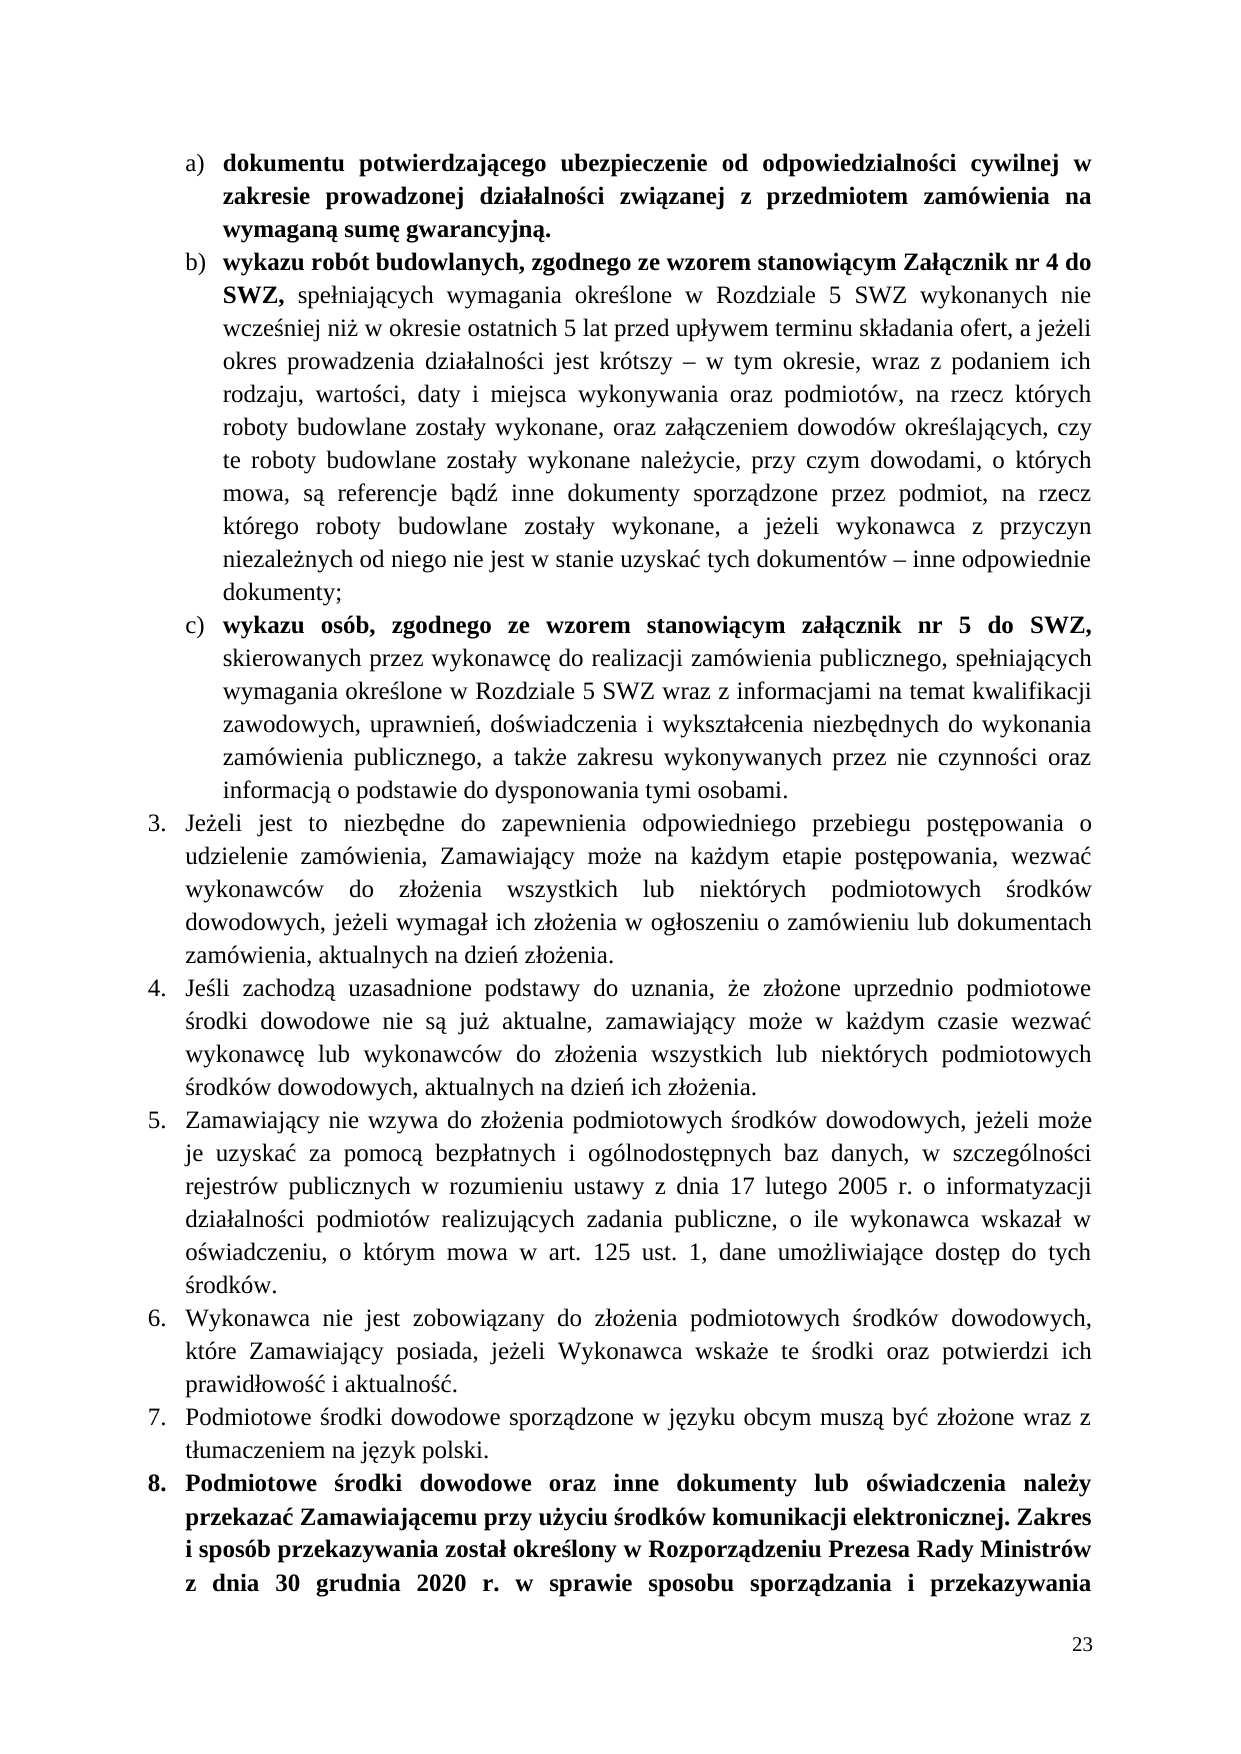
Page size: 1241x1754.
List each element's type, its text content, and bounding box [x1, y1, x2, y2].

list Jeśli zachodzą uzasadnione podstawy do uznania, że złożone uprzednio podmiotowe środki dowodowe nie są już aktualne, zamawiający może w każdym czasie wezwać wykonawcę lub wykonawców do złożenia wszystkich lub niektórych podmiotowych środków dowodowych, aktualnych na dzień ich złożenia. [148, 973, 1092, 1101]
list Zamawiający nie wzywa do złożenia podmiotowych środków dowodowych, jeżeli może je uzyskać za pomocą bezpłatnych i ogólnodostępnych baz danych, w szczególności rejestrów publicznych w rozumieniu ustawy z dnia 17 lutego 2005 r. o informatyzacji działalności podmiotów realizujących zadania publiczne, o ile wykonawca wskazał w oświadczeniu, o którym mowa w art. 125 ust. 1, dane umożliwiające dostęp do tych środków. [148, 1105, 1092, 1299]
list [148, 1468, 1092, 1596]
list Jeżeli jest to niezbędne do zapewnienia odpowiedniego przebiegu postępowania o udzielenie zamówienia, Zamawiający może na każdym etapie postępowania, wezwać wykonawców do złożenia wszystkich lub niektórych podmiotowych środków dowodowych, jeżeli wymagał ich złożenia w ogłoszeniu o zamówieniu lub dokumentach zamówienia, aktualnych na dzień złożenia. [148, 808, 1092, 969]
list Wykonawca nie jest zobowiązany do złożenia podmiotowych środków dowodowych, które Zamawiający posiada, jeżeli Wykonawca wskaże te środki oraz potwierdzi ich prawidłowość i aktualność. [148, 1303, 1092, 1398]
list dokumentu potwierdzającego ubezpieczenie od odpowiedzialności cywilnej w zakresie prowadzonej działalności związanej z przedmiotem zamówienia na wymaganą sumę gwarancyjną. [185, 148, 1092, 242]
list Podmiotowe środki dowodowe sporządzone w języku obcym muszą być złożone wraz z tłumaczeniem na język polski. [148, 1402, 1092, 1464]
list wykazu robót budowlanych, zgodnego ze wzorem stanowiącym Załącznik nr 4 do SWZ, spełniających wymagania określone w Rozdziale 5 SWZ wykonanych nie wcześniej niż w okresie ostatnich 5 lat przed upływem terminu składania ofert, a jeżeli okres prowadzenia działalności jest krótszy – w tym okresie, wraz z podaniem ich rodzaju, wartości, daty i miejsca wykonywania oraz podmiotów, na rzecz których roboty budowlane zostały wykonane, oraz załączeniem dowodów określających, czy te roboty budowlane zostały wykonane należycie, przy czym dowodami, o których mowa, są referencje bądź inne dokumenty sporządzone przez podmiot, na rzecz którego roboty budowlane zostały wykonane, a jeżeli wykonawca z przyczyn niezależnych od niego nie jest w stanie uzyskać tych dokumentów – inne odpowiednie dokumenty; [185, 247, 1092, 606]
list wykazu osób, zgodnego ze wzorem stanowiącym załącznik nr 5 do SWZ, skierowanych przez wykonawcę do realizacji zamówienia publicznego, spełniających wymagania określone w Rozdziale 5 SWZ wraz z informacjami na temat kwalifikacji zawodowych, uprawnień, doświadczenia i wykształcenia niezbędnych do wykonania zamówienia publicznego, a także zakresu wykonywanych przez nie czynności oraz informacją o podstawie do dysponowania tymi osobami. [185, 610, 1092, 804]
